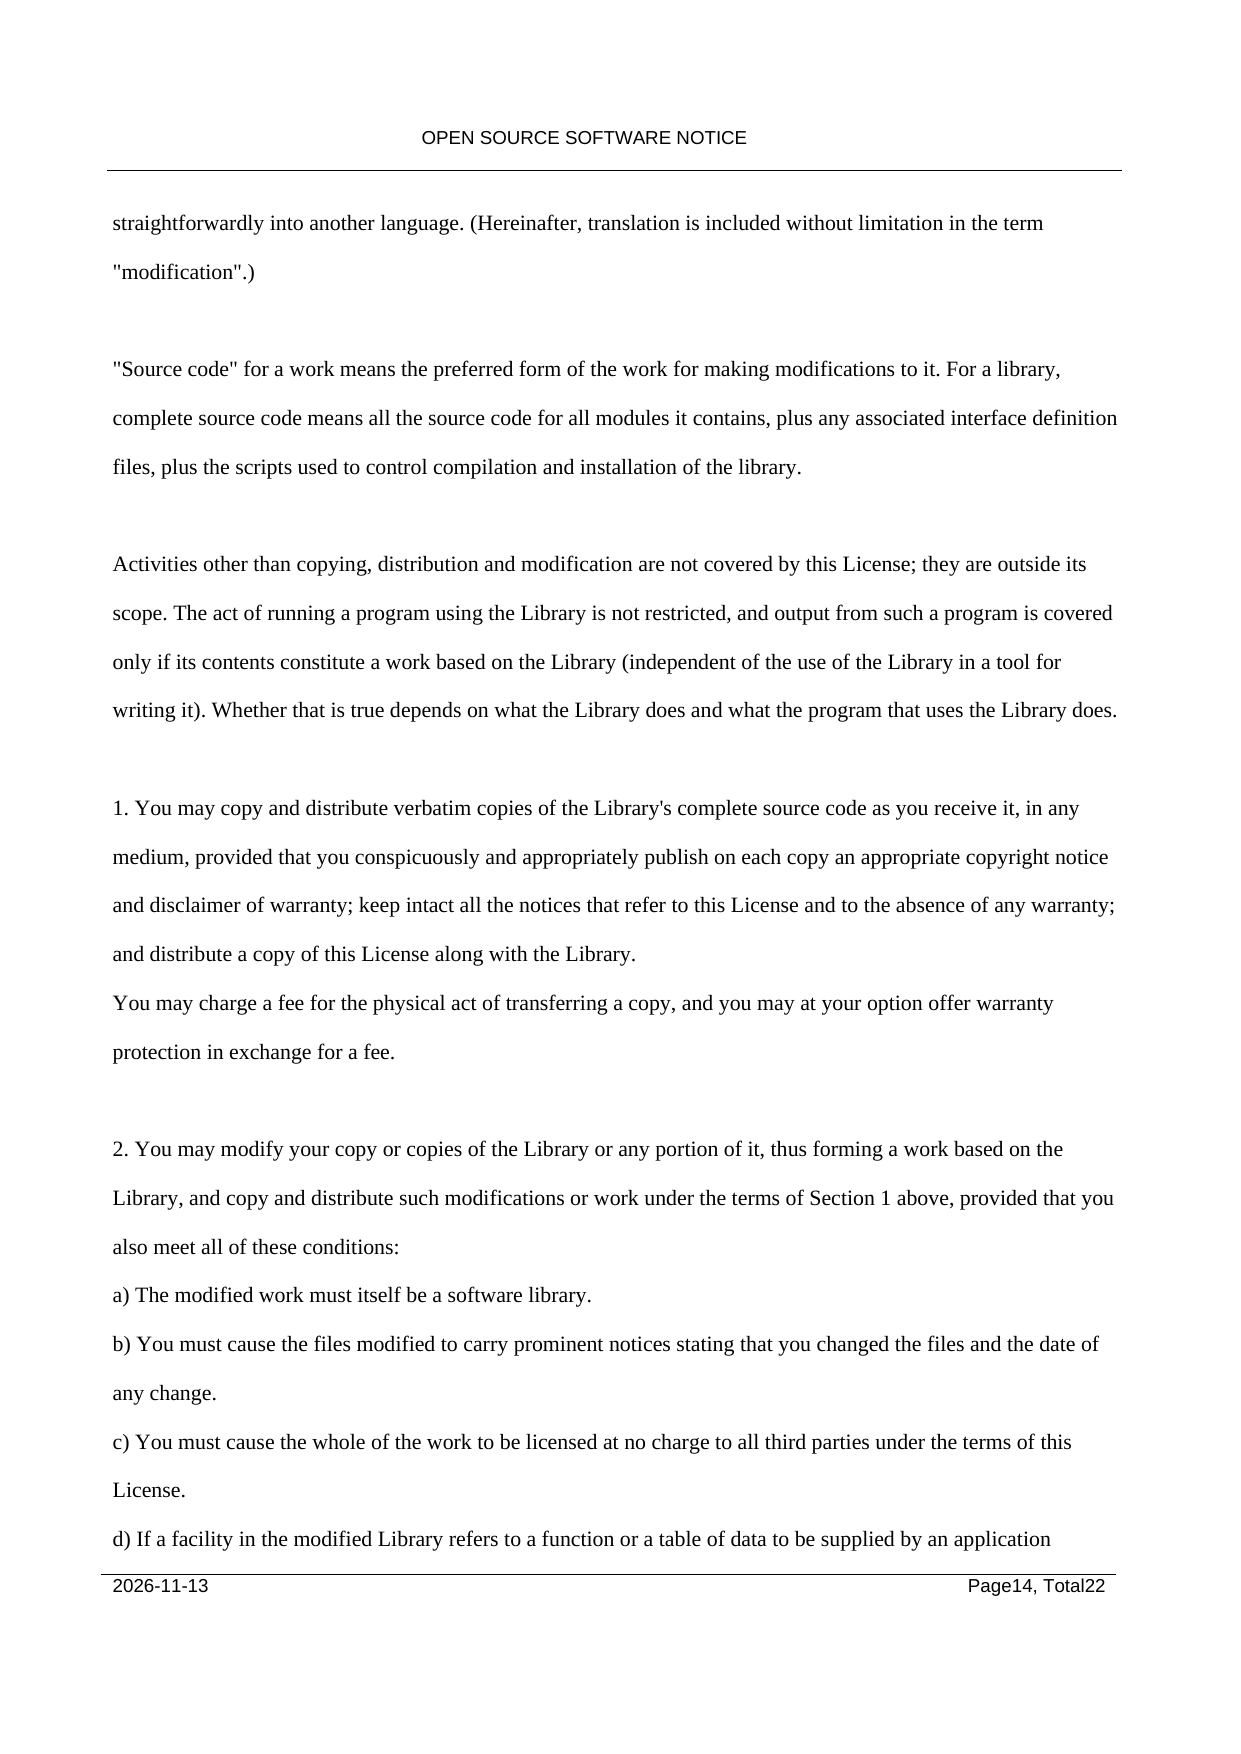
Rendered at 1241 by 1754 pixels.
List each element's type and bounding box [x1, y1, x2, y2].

text [112, 206, 1128, 1555]
